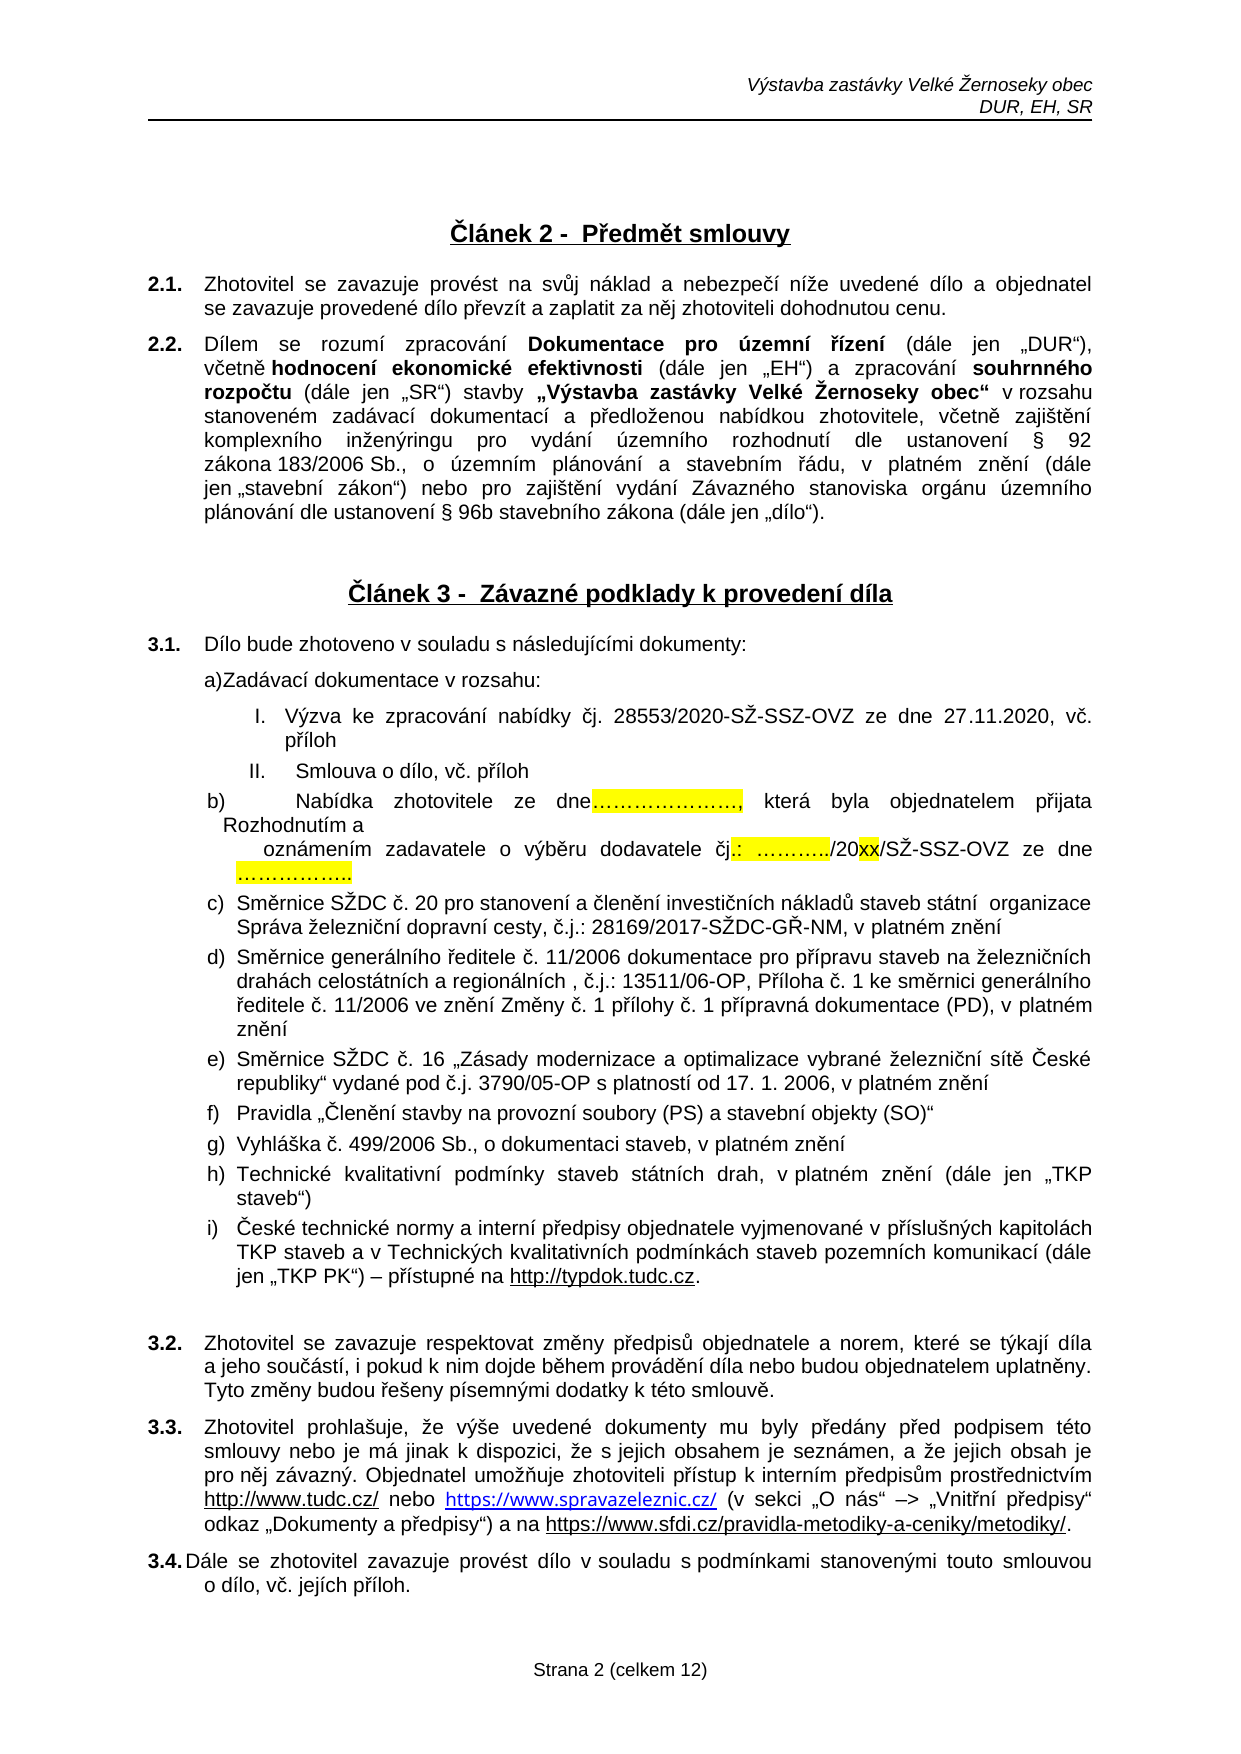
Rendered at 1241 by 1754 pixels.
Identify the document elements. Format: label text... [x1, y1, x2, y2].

list Pravidla „Členění stavby na provozní soubory (PS) a stavební objekty (SO)“ [207, 1101, 1092, 1125]
list Dále se zhotovitel zavazuje provést dílo v souladu s podmínkami stanovenými touto smlouvou o dílo, vč. jejích příloh. [148, 1549, 1092, 1597]
list České technické normy a interní předpisy objednatele vyjmenované v příslušných kapitolách TKP staveb a v Technických kvalitativních podmínkách staveb pozemních komunikací (dále jen „TKP PK“) – přístupné na http://typdok.tudc.cz. [207, 1216, 1092, 1288]
list Vyhláška č. 499/2006 Sb., o dokumentaci staveb, v platném znění [207, 1131, 1092, 1155]
list Nabídka zhotovitele ze dne…………………, která byla objednatelem přijata Rozhodnutím a [207, 789, 1092, 837]
list Výzva ke zpracování nabídky čj. 28553/2020-SŽ-SSZ-OVZ ze dne 27.11.2020, vč. příloh [266, 704, 1092, 752]
text Článek 3 - Závazné podklady k provedení díla [148, 579, 1092, 607]
list Směrnice generálního ředitele č. 11/2006 dokumentace pro přípravu staveb na železničních drahách celostátních a regionálních , č.j.: 13511/06-OP, Příloha č. 1 ke směrnici generálního ředitele č. 11/2006 ve znění Změny č. 1 přílohy č. 1 přípravná dokumentace (PD), v platném znění [207, 945, 1092, 1041]
text Článek 2 - Předmět smlouvy [148, 219, 1092, 248]
text 2.2. Dílem se rozumí zpracování Dokumentace pro územní řízení (dále jen „DUR“), včetně hodnocení ekonomické efektivnosti (dále jen „EH“) a zpracování souhrnného rozpočtu (dále jen „SR“) stavby „Výstavba zastávky Velké Žernoseky obec“ v rozsahu stanoveném zadávací dokumentací a předloženou nabídkou zhotovitele, včetně zajištění komplexního inženýringu pro vydání územního rozhodnutí dle ustanovení § 92 zákona 183/2006 Sb., o územním plánování a stavebním řádu, v platném znění (dále jen „stavební zákon“) nebo pro zajištění vydání Závazného stanoviska orgánu územního plánování dle ustanovení § 96b stavebního zákona (dále jen „dílo“). [148, 332, 1092, 524]
text 3.3. Zhotovitel prohlašuje, že výše uvedené dokumenty mu byly předány před podpisem této smlouvy nebo je má jinak k dispozici, že s jejich obsahem je seznámen, a že jejich obsah je pro něj závazný. Objednatel umožňuje zhotoviteli přístup k interním předpisům prostřednictvím http://www.tudc.cz/ nebo https://www.spravazeleznic.cz/ (v sekci „O nás“ –> „Vnitřní předpisy“ odkaz „Dokumenty a předpisy“) a na https://www.sfdi.cz/pravidla-metodiky-a-ceniky/metodiky/. [148, 1415, 1092, 1536]
list Směrnice SŽDC č. 20 pro stanovení a členění investičních nákladů staveb státní organizace Správa železniční dopravní cesty, č.j.: 28169/2017-SŽDC-GŘ-NM, v platném znění [207, 891, 1092, 939]
text 3.1. Dílo bude zhotoveno v souladu s následujícími dokumenty: [148, 631, 1092, 655]
text 2.1. Zhotovitel se zavazuje provést na svůj náklad a nebezpečí níže uvedené dílo a objednatel se zavazuje provedené dílo převzít a zaplatit za něj zhotoviteli dohodnutou cenu. [148, 272, 1092, 319]
list Smlouva o dílo, vč. příloh [266, 758, 1092, 782]
list Zadávací dokumentace v rozsahu: [204, 668, 1092, 692]
text oznámením zadavatele o výběru dodavatele čj.: ………../20xx/SŽ-SSZ-OVZ ze dne …………….. [236, 837, 1092, 884]
text 3.2. Zhotovitel se zavazuje respektovat změny předpisů objednatele a norem, které se týkají díla a jeho součástí, i pokud k nim dojde během provádění díla nebo budou objednatelem uplatněny. Tyto změny budou řešeny písemnými dodatky k této smlouvě. [148, 1330, 1092, 1402]
list Směrnice SŽDC č. 16 „Zásady modernizace a optimalizace vybrané železniční sítě České republiky“ vydané pod č.j. 3790/05-OP s platností od 17. 1. 2006, v platném znění [207, 1047, 1092, 1095]
list Technické kvalitativní podmínky staveb státních drah, v platném znění (dále jen „TKP staveb“) [207, 1162, 1092, 1209]
